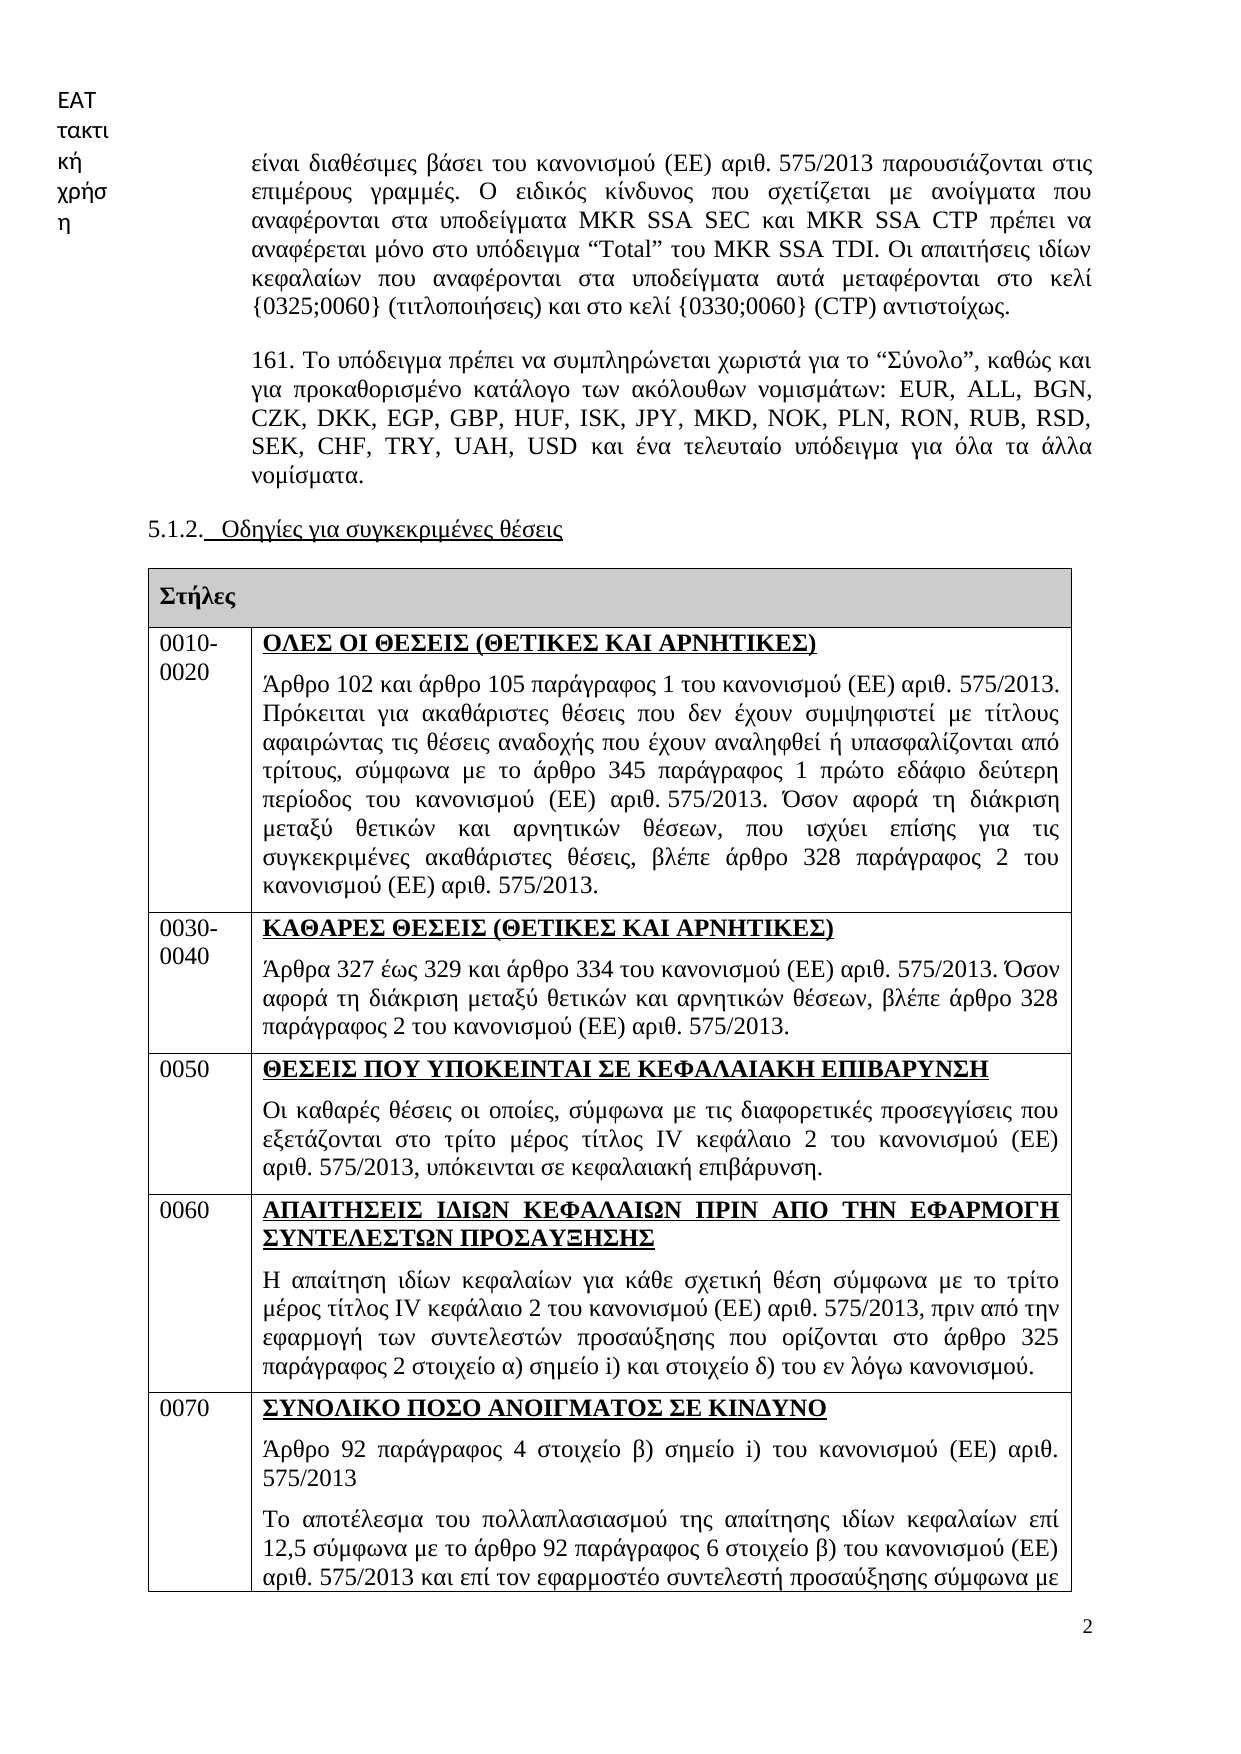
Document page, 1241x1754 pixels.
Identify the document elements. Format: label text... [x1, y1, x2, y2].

table_cell ΑΠΑΙΤΗΣΕΙΣ ΙΔΙΩΝ ΚΕΦΑΛΑΙΩΝ ΠΡΙΝ ΑΠΟ ΤΗΝ ΕΦΑΡΜΟΓΗ ΣΥΝΤΕΛΕΣΤΩΝ ΠΡΟΣΑΥΞΗΣΗΣ Η απαίτηση ιδίων κεφαλαίων για κάθε σχετική θέση σύμφωνα με το τρίτο μέρος τίτλος IV κεφάλαιο 2 του κανονισμού (ΕΕ) αριθ. 575/2013, πριν από την εφαρμογή των συντελεστών προσαύξησης που ορίζονται στο άρθρο 325 παράγραφος 2 στοιχείο α) σημείο i) και στοιχείο δ) του εν λόγω κανονισμού. [252, 1195, 1071, 1392]
table_cell 0070 [149, 1393, 251, 1591]
table_cell ΘΕΣΕΙΣ ΠΟΥ ΥΠΟΚΕΙΝΤΑΙ ΣΕ ΚΕΦΑΛΑΙΑΚΗ ΕΠΙΒΑΡΥΝΣΗ Οι καθαρές θέσεις οι οποίες, σύμφωνα με τις διαφορετικές προσεγγίσεις που εξετάζονται στο τρίτο μέρος τίτλος IV κεφάλαιο 2 του κανονισμού (ΕΕ) αριθ. 575/2013, υπόκεινται σε κεφαλαιακή επιβάρυνση. [252, 1054, 1071, 1194]
table_cell 0060 [149, 1195, 251, 1392]
table_header Στήλες [149, 569, 1071, 627]
list 5.1.2. Οδηγίες για συγκεκριμένες θέσεις [148, 514, 1093, 543]
table_cell ΚΑΘΑΡΕΣ ΘΕΣΕΙΣ (ΘΕΤΙΚΕΣ ΚΑΙ ΑΡΝΗΤΙΚΕΣ) Άρθρα 327 έως 329 και άρθρο 334 του κανονισμού (ΕΕ) αριθ. 575/2013. Όσον αφορά τη διάκριση μεταξύ θετικών και αρνητικών θέσεων, βλέπε άρθρο 328 παράγραφος 2 του κανονισμού (ΕΕ) αριθ. 575/2013. [252, 913, 1071, 1053]
table_cell ΟΛΕΣ ΟΙ ΘΕΣΕΙΣ (ΘΕΤΙΚΕΣ ΚΑΙ ΑΡΝΗΤΙΚΕΣ) Άρθρο 102 και άρθρο 105 παράγραφος 1 του κανονισμού (ΕΕ) αριθ. 575/2013. Πρόκειται για ακαθάριστες θέσεις που δεν έχουν συμψηφιστεί με τίτλους αφαιρώντας τις θέσεις αναδοχής που έχουν αναληφθεί ή υπασφαλίζονται από τρίτους, σύμφωνα με το άρθρο 345 παράγραφος 1 πρώτο εδάφιο δεύτερη περίοδος του κανονισμού (ΕΕ) αριθ. 575/2013. Όσον αφορά τη διάκριση μεταξύ θετικών και αρνητικών θέσεων, που ισχύει επίσης για τις συγκεκριμένες ακαθάριστες θέσεις, βλέπε άρθρο 328 παράγραφος 2 του κανονισμού (ΕΕ) αριθ. 575/2013. [252, 628, 1071, 912]
table_cell 0010-0020 [149, 628, 251, 912]
table_cell 0030-0040 [149, 913, 251, 1053]
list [251, 148, 1093, 320]
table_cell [252, 1393, 1071, 1591]
table_cell 0050 [149, 1054, 251, 1194]
